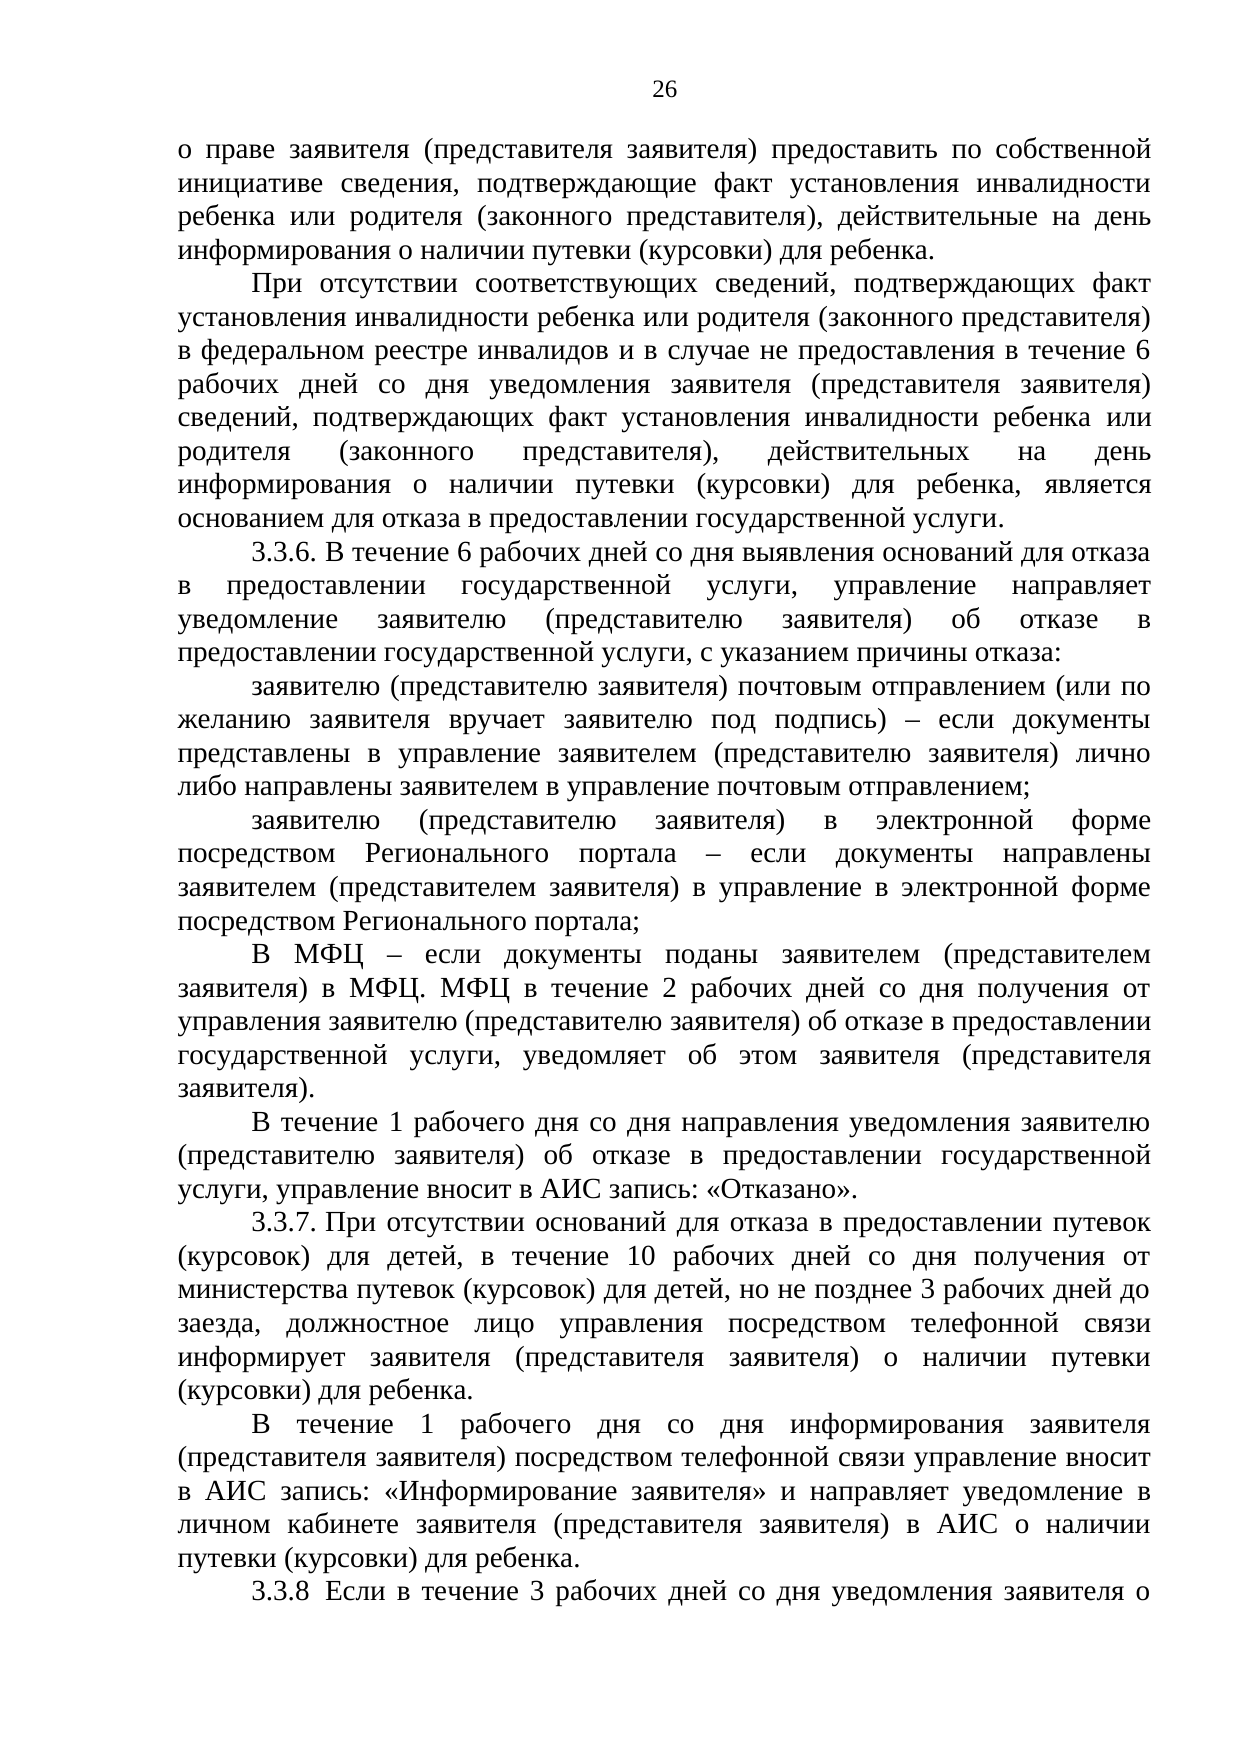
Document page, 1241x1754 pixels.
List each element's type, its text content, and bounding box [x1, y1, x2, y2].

list При отсутствии оснований для отказа в предоставлении путевок (курсовок) для детей, в течение 10 рабочих дней со дня получения от министерства путевок (курсовок) для детей, но не позднее 3 рабочих дней до заезда, должностное лицо управления посредством телефонной связи информирует заявителя (представителя заявителя) о наличии путевки (курсовки) для ребенка. [177, 1204, 1152, 1406]
text заявителю (представителю заявителя) почтовым отправлением (или по желанию заявителя вручает заявителю под подпись) – если документы представлены в управление заявителем (представителю заявителя) лично либо направлены заявителем в управление почтовым отправлением; [177, 668, 1152, 802]
text заявителю (представителю заявителя) в электронной форме посредством Регионального портала – если документы направлены заявителем (представителем заявителя) в управление в электронной форме посредством Регионального портала; [177, 802, 1152, 936]
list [177, 1573, 1152, 1607]
text В течение 1 рабочего дня со дня направления уведомления заявителю (представителю заявителя) об отказе в предоставлении государственной услуги, управление вносит в АИС запись: «Отказано». [177, 1104, 1152, 1204]
list В течение 6 рабочих дней со дня выявления оснований для отказа в предоставлении государственной услуги, управление направляет уведомление заявителю (представителю заявителя) об отказе в предоставлении государственной услуги, с указанием причины отказа: [177, 534, 1152, 668]
text При отсутствии соответствующих сведений, подтверждающих факт установления инвалидности ребенка или родителя (законного представителя) в федеральном реестре инвалидов и в случае не предоставления в течение 6 рабочих дней со дня уведомления заявителя (представителя заявителя) сведений, подтверждающих факт установления инвалидности ребенка или родителя (законного представителя), действительных на день информирования о наличии путевки (курсовки) для ребенка, является основанием для отказа в предоставлении государственной услуги. [177, 265, 1152, 534]
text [177, 131, 1152, 265]
text В МФЦ – если документы поданы заявителем (представителем заявителя) в МФЦ. МФЦ в течение 2 рабочих дней со дня получения от управления заявителю (представителю заявителя) об отказе в предоставлении государственной услуги, уведомляет об этом заявителя (представителя заявителя). [177, 936, 1152, 1104]
text В течение 1 рабочего дня со дня информирования заявителя (представителя заявителя) посредством телефонной связи управление вносит в АИС запись: «Информирование заявителя» и направляет уведомление в личном кабинете заявителя (представителя заявителя) в АИС о наличии путевки (курсовки) для ребенка. [177, 1406, 1152, 1573]
